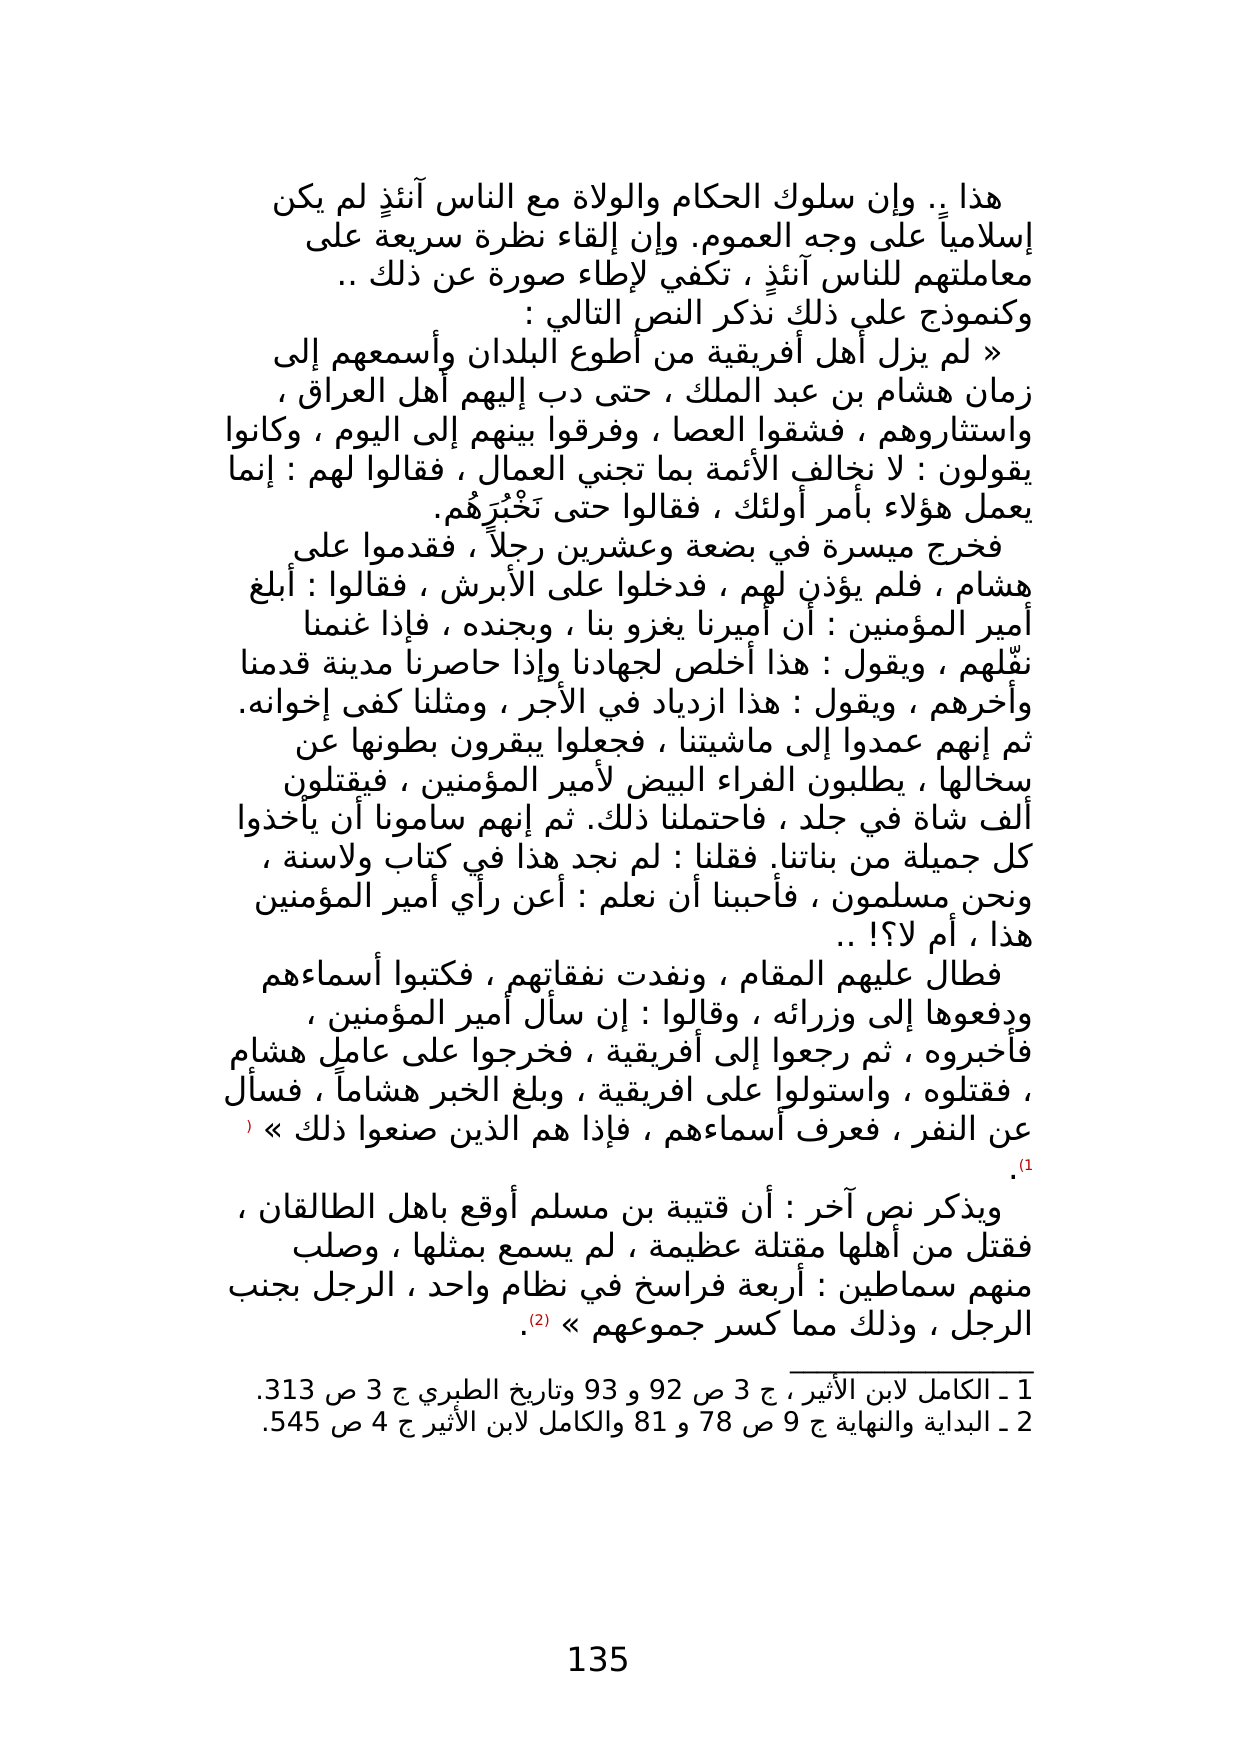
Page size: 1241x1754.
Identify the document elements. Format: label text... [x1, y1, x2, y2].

text فطال عليهم المقام ، ونفدت نفقاتهم ، فكتبوا أسماءهم ودفعوها إلى وزرائه ، وقالوا : إن سأل أمير المؤمنين ، فأخبروه ، ثم رجعوا إلى أفريقية ، فخرجوا على عامل هشام ، فقتلوه ، واستولوا على افريقية ، وبلغ الخبر هشاماً ، فسأل عن النفر ، فعرف أسماءهم ، فإذا هم الذين صنعوا ذلك » (1). [222, 954, 1033, 1187]
text __________________ 1 ـ الكامل لابن الأثير ، ج 3 ص 92 و 93 وتاريخ الطبري ج 3 ص 313. [222, 1343, 1033, 1406]
text ويذكر نص آخر : أن قتيبة بن مسلم أوقع باهل الطالقان ، فقتل من أهلها مقتلة عظيمة ، لم يسمع بمثلها ، وصلب منهم سماطين : أربعة فراسخ في نظام واحد ، الرجل بجنب الرجل ، وذلك مما كسر جموعهم » (2). [222, 1187, 1033, 1343]
text فخرج ميسرة في بضعة وعشرين رجلاً ، فقدموا على هشام ، فلم يؤذن لهم ، فدخلوا على الأبرش ، فقالوا : أبلغ أمير المؤمنين : أن أميرنا يغزو بنا ، وبجنده ، فإذا غنمنا نفّلهم ، ويقول : هذا أخلص لجهادنا وإذا حاصرنا مدينة قدمنا وأخرهم ، ويقول : هذا ازدياد في الأجر ، ومثلنا كفى إخوانه. ثم إنهم عمدوا إلى ماشيتنا ، فجعلوا يبقرون بطونها عن سخالها ، يطلبون الفراء البيض لأمير المؤمنين ، فيقتلون ألف شاة في جلد ، فاحتملنا ذلك. ثم إنهم سامونا أن يأخذوا كل جميلة من بناتنا. فقلنا : لم نجد هذا في كتاب ولاسنة ، ونحن مسلمون ، فأحببنا أن نعلم : أعن رأي أمير المؤمنين هذا ، أم لا؟! .. [222, 527, 1033, 954]
text هذا .. وإن سلوك الحكام والولاة مع الناس آنئذٍ لم يكن إسلامياً على وجه العموم. وإن إلقاء نظرة سريعة على معاملتهم للناس آنئذٍ ، تكفي لإطاء صورة عن ذلك .. وكنموذج على ذلك نذكر النص التالي : [222, 177, 1033, 333]
text 2 ـ البداية والنهاية ج 9 ص 78 و 81 والكامل لابن الأثير ج 4 ص 545. [222, 1406, 1033, 1437]
text « لم يزل أهل أفريقية من أطوع البلدان وأسمعهم إلى زمان هشام بن عبد الملك ، حتى دب إليهم أهل العراق ، واستثاروهم ، فشقوا العصا ، وفرقوا بينهم إلى اليوم ، وكانوا يقولون : لا نخالف الأئمة بما تجني العمال ، فقالوا لهم : إنما يعمل هؤلاء بأمر أولئك ، فقالوا حتى نَخْبُرَهُم. [222, 333, 1033, 527]
